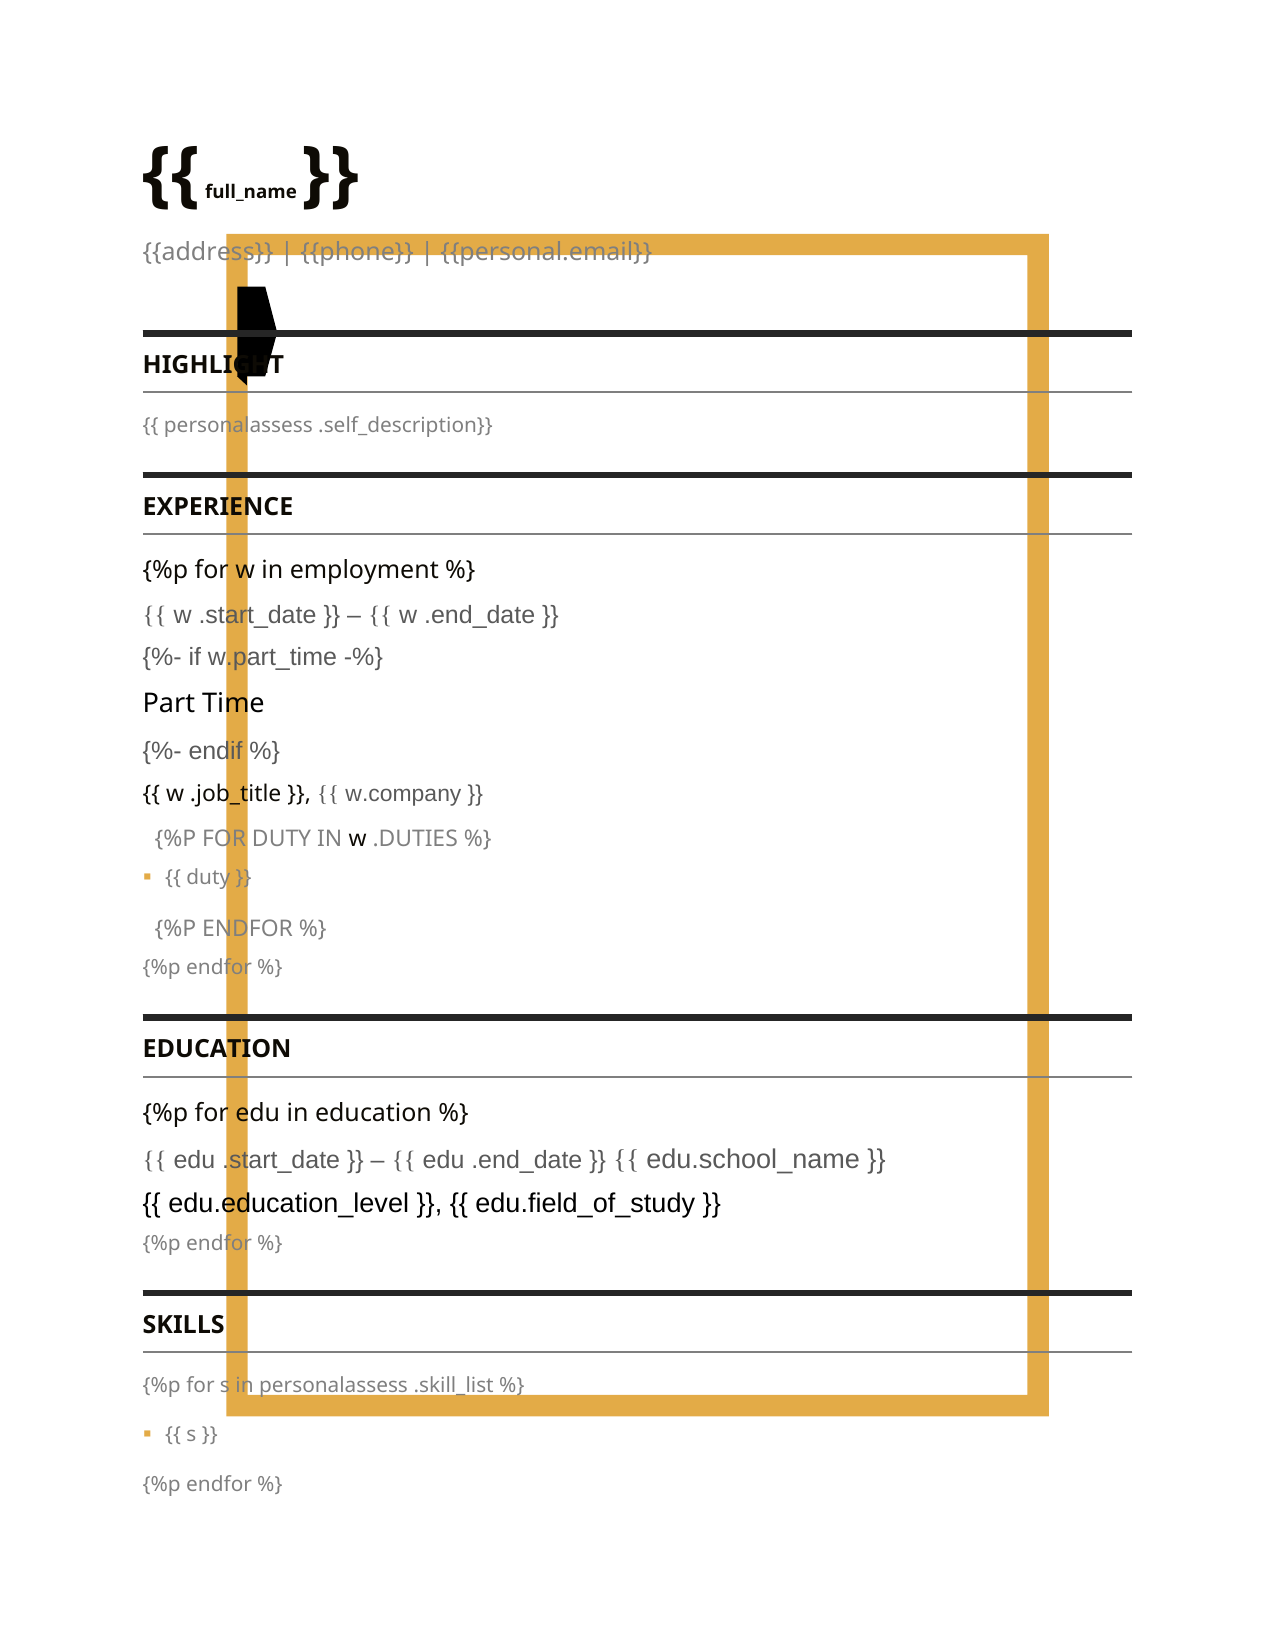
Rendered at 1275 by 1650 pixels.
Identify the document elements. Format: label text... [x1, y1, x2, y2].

text {{ full_name }} [142, 135, 1132, 214]
subtitle {{ w .start_date }} – {{ w .end_date }} [142, 600, 1132, 629]
subtitle {%p for edu in education %} [142, 1094, 1132, 1128]
subtitle {%p for w in employment %} [142, 552, 1132, 586]
text {%p endfor %} [142, 1469, 1132, 1497]
subtitle {%- if w.part_time -%} [142, 642, 1132, 671]
list {%p for s in personalassess .skill_list %} [142, 1370, 1132, 1398]
subtitle {%- endif %} [142, 736, 1132, 764]
subtitle {%p for duty in w .duties %} [142, 822, 1132, 853]
subtitle {{ edu.education_level }}, {{ edu.field_of_study }} [142, 1187, 1132, 1219]
subtitle {%p endfor %} [142, 912, 1132, 943]
text {{address}} | {{phone}} | {{personal.email}} [142, 233, 1132, 267]
subtitle {{ edu .start_date }} – {{ edu .end_date }} {{ edu.school_name }} [142, 1143, 1132, 1174]
list {{ s }} [142, 1419, 1132, 1448]
list {{ duty }} [142, 862, 1132, 891]
subtitle SKILLS [142, 1291, 1132, 1353]
subtitle Part Time [142, 683, 1132, 720]
subtitle {{ w .job_title }}, {{ w.company }} [142, 777, 1132, 808]
text {%p endfor %} [142, 952, 1132, 981]
text {{ personalassess .self_description}} [142, 410, 1132, 439]
subtitle HIGHLIGHT [142, 331, 1132, 393]
text {%p endfor %} [142, 1228, 1132, 1257]
